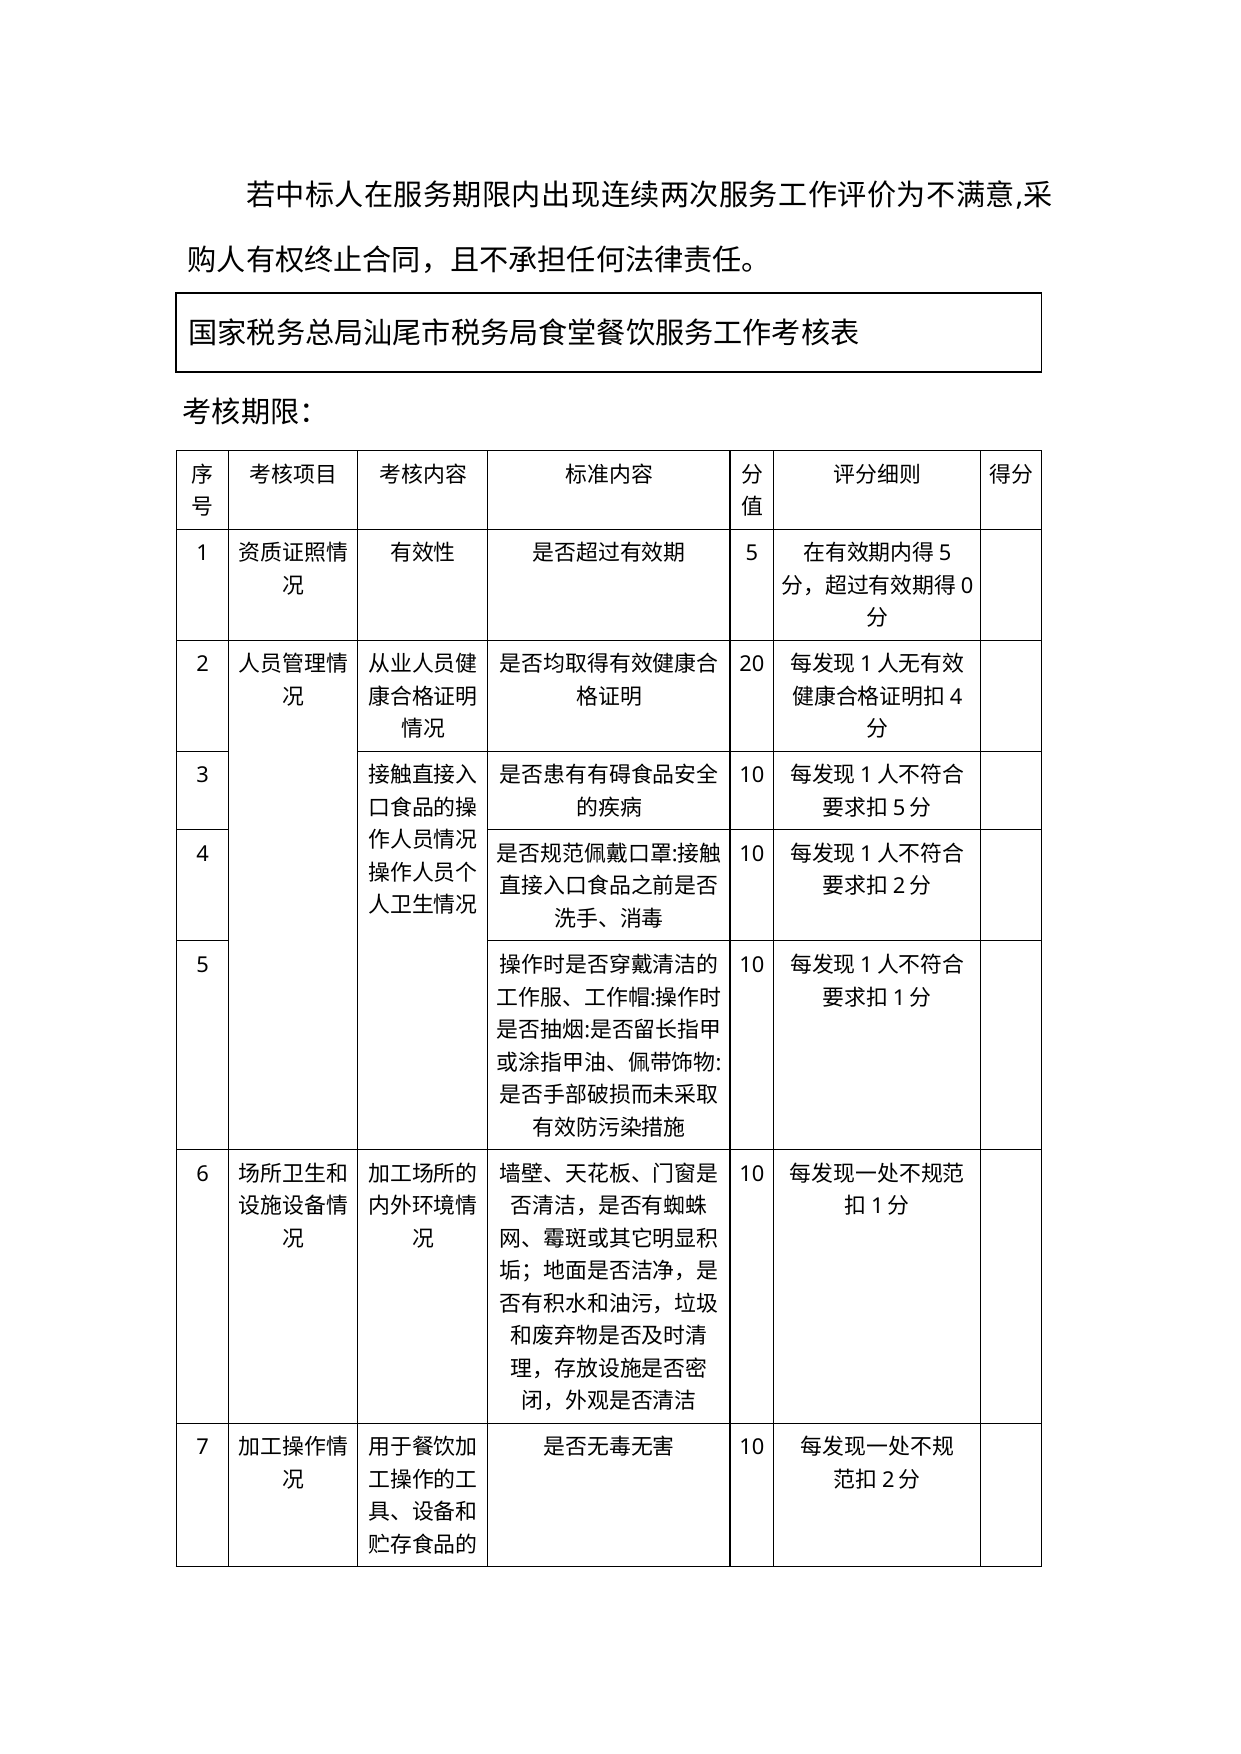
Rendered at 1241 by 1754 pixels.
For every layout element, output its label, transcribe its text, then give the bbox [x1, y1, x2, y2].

table_cell 2 [177, 641, 228, 751]
table_cell 考核期限： [176, 373, 1041, 450]
table_cell 是否无毒无害 [488, 1424, 729, 1566]
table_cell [358, 1424, 487, 1566]
table_cell 考核内容 [358, 451, 487, 529]
table_cell 有效性 [358, 530, 487, 640]
table_cell 每发现一处不规 范扣2分 [774, 1424, 980, 1566]
table_cell 4 [177, 830, 228, 940]
table_cell 得分 [981, 451, 1041, 529]
table_cell [981, 641, 1041, 751]
table_cell 5 [731, 530, 773, 640]
table_cell 10 [731, 1150, 773, 1422]
table_cell 每发现一处不规范扣1分 [774, 1150, 980, 1422]
table_cell 每发现1人不符合要求扣5分 [774, 752, 980, 829]
table_cell 每发现1人不符合要求扣2分 [774, 830, 980, 940]
table_cell [981, 1150, 1041, 1422]
table_cell 1 [177, 530, 228, 640]
table_cell 10 [731, 830, 773, 940]
table_cell 资质证照情况 [229, 530, 357, 640]
table_cell 是否患有有碍食品安全的疾病 [488, 752, 729, 829]
table_cell 每发现1人无有效健康合格证明扣4分 [774, 641, 980, 751]
table_cell 从业人员健康合格证明情况 [358, 641, 487, 751]
table_cell 标准内容 [488, 451, 729, 529]
table_cell 评分细则 [774, 451, 980, 529]
table_cell 场所卫生和 设施设备情况 [229, 1150, 357, 1422]
table_cell 10 [731, 1424, 773, 1566]
table_cell 序号 [177, 451, 228, 529]
table_cell 7 [177, 1424, 228, 1566]
table_cell 3 [177, 752, 228, 829]
table_cell 人员管理情况 [229, 641, 357, 1149]
table_cell 分值 [731, 451, 773, 529]
table_cell 6 [177, 1150, 228, 1422]
table_cell 5 [177, 941, 228, 1149]
table_cell 10 [731, 941, 773, 1149]
table_cell 考核项目 [229, 451, 357, 529]
table_cell 加工场所的内外环境情况 [358, 1150, 487, 1422]
table_cell [981, 752, 1041, 829]
table_cell [981, 530, 1041, 640]
table_cell 是否超过有效期 [488, 530, 729, 640]
table_cell 在有效期内得5分，超过有效期得0分 [774, 530, 980, 640]
text 若中标人在服务期限内出现连续两次服务工作评价为不满意,采购人有权终止合同，且不承担任何法律责任。 [187, 162, 1053, 292]
table_cell 接触直接入口食品的操作人员情况操作人员个人卫生情况 [358, 752, 487, 1149]
table_cell [981, 1424, 1041, 1566]
table_cell 20 [731, 641, 773, 751]
table_cell 墙壁、天花板、门窗是否清洁，是否有蜘蛛网、霉斑或其它明显积垢；地面是否洁净，是否有积水和油污，垃圾和废弃物是否及时清理，存放设施是否密闭，外观是否清洁 [488, 1150, 729, 1422]
table_cell 操作时是否穿戴清洁的工作服、工作帽:操作时是否抽烟:是否留长指甲或涂指甲油、佩带饰物:是否手部破损而未采取有效防污染措施 [488, 941, 729, 1149]
table_cell 加工操作情况 [229, 1424, 357, 1566]
table_cell [981, 830, 1041, 940]
table_cell [981, 941, 1041, 1149]
table_cell 是否规范佩戴口罩:接触直接入口食品之前是否洗手、消毒 [488, 830, 729, 940]
table_cell 每发现1人不符合要求扣1分 [774, 941, 980, 1149]
table_cell 10 [731, 752, 773, 829]
table_header 国家税务总局汕尾市税务局食堂餐饮服务工作考核表 [177, 294, 1041, 371]
table_cell 是否均取得有效健康合格证明 [488, 641, 729, 751]
